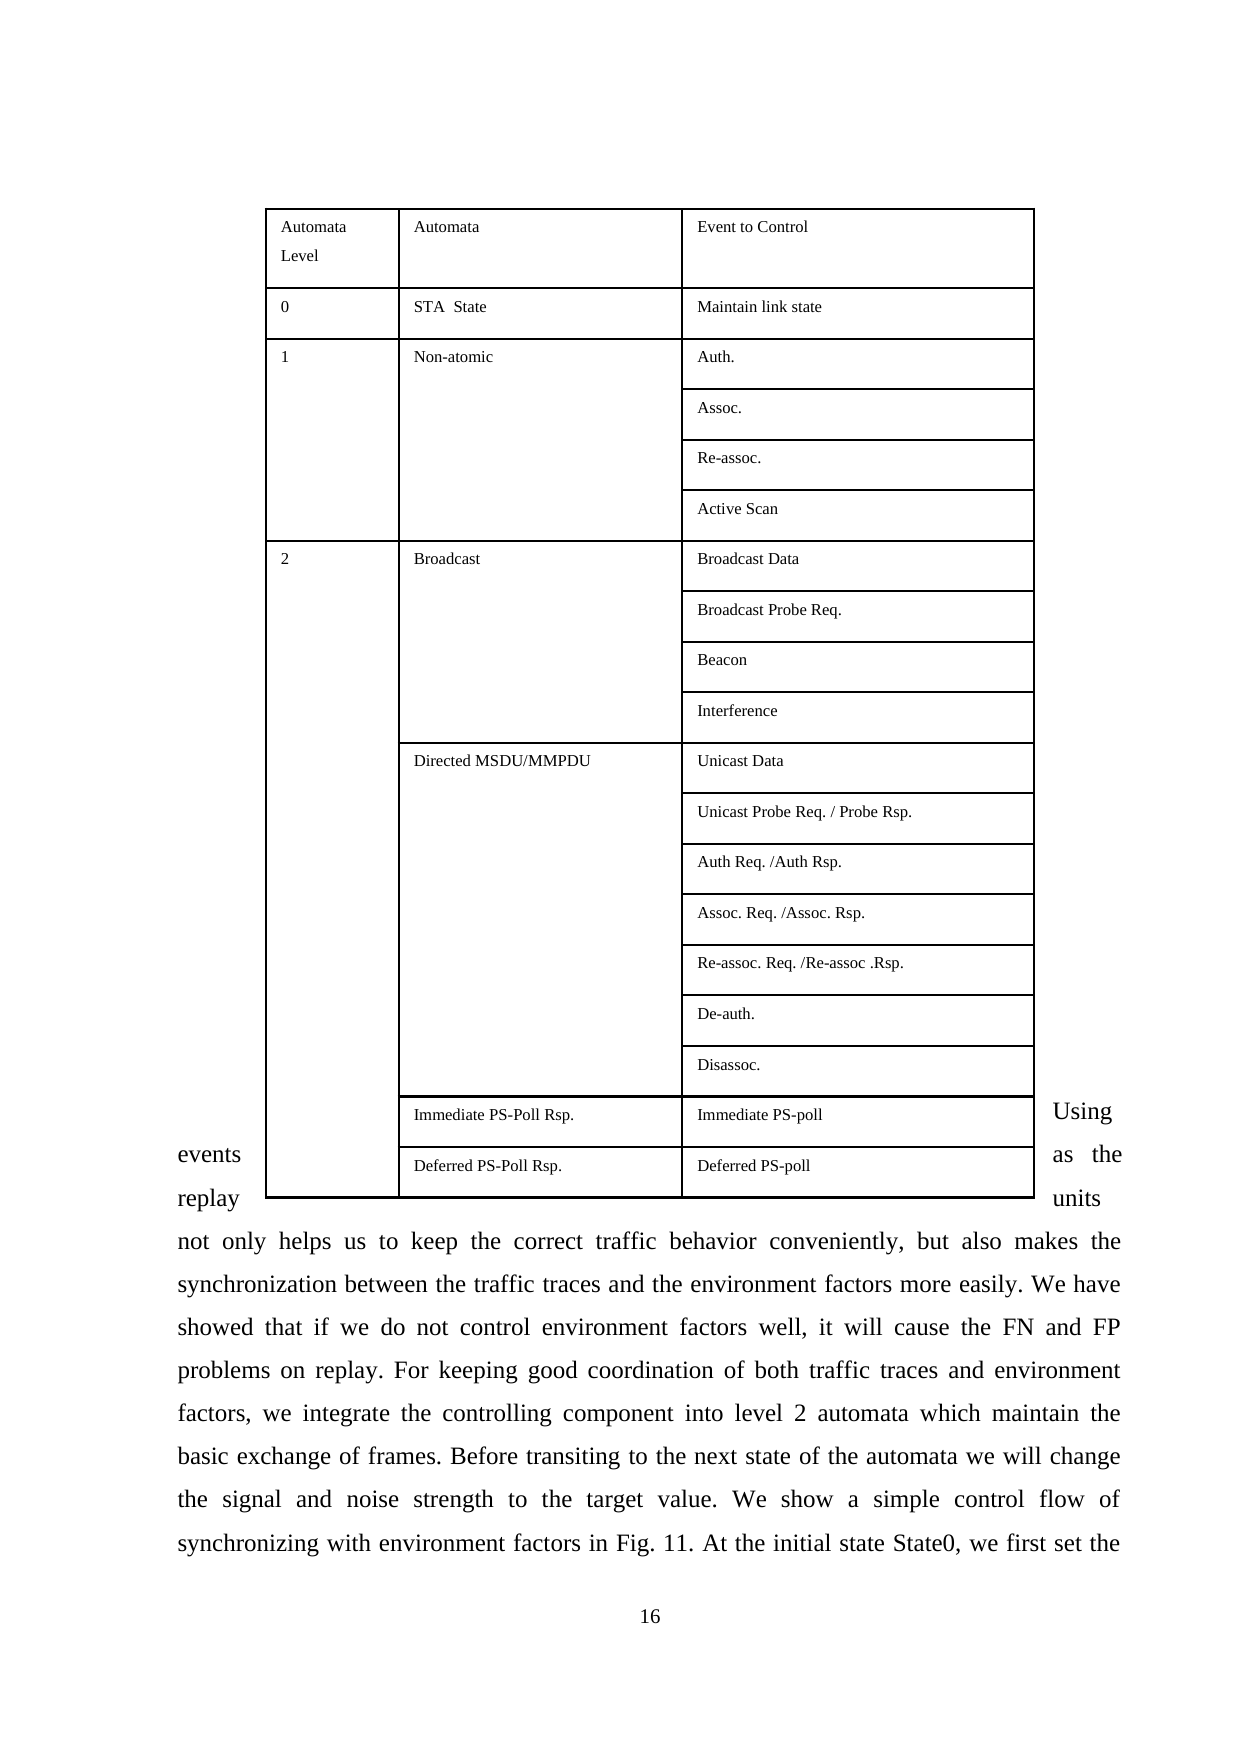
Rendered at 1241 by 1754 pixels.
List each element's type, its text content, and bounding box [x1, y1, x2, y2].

table_cell Assoc. [683, 390, 1033, 438]
table_header Automata Level [267, 210, 398, 287]
table_cell 0 [267, 289, 398, 337]
table_cell Assoc. Req. /Assoc. Rsp. [683, 895, 1033, 944]
table_cell Beacon [683, 643, 1033, 691]
table_cell 2 [267, 542, 398, 1196]
table_cell Maintain link state [683, 289, 1033, 337]
table_cell Deferred PS-Poll Rsp. [400, 1148, 681, 1196]
table_cell Immediate PS-Poll Rsp. [400, 1098, 681, 1146]
table_cell Unicast Data [683, 744, 1033, 792]
table_cell Non-atomic [400, 340, 681, 539]
table_cell Auth Req. /Auth Rsp. [683, 845, 1033, 893]
table_cell STA State [400, 289, 681, 337]
table_cell Broadcast [400, 542, 681, 742]
table_cell De-auth. [683, 996, 1033, 1045]
table_cell Interference [683, 693, 1033, 742]
table_cell Active Scan [683, 491, 1033, 539]
table_cell Broadcast Data [683, 542, 1033, 590]
table_cell Deferred PS-poll [683, 1148, 1033, 1196]
table_header Automata [400, 210, 681, 287]
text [177, 1096, 1122, 1556]
table_cell Unicast Probe Req. / Probe Rsp. [683, 794, 1033, 843]
table_cell Directed MSDU/MMPDU [400, 744, 681, 1095]
table_cell Disassoc. [683, 1047, 1033, 1095]
table_cell 1 [267, 340, 398, 539]
table_header Event to Control [683, 210, 1033, 287]
table_cell Re-assoc. Req. /Re-assoc .Rsp. [683, 946, 1033, 994]
table_cell Re-assoc. [683, 441, 1033, 489]
table_cell Immediate PS-poll [683, 1098, 1033, 1146]
table_cell Auth. [683, 340, 1033, 388]
table_cell Broadcast Probe Req. [683, 592, 1033, 641]
